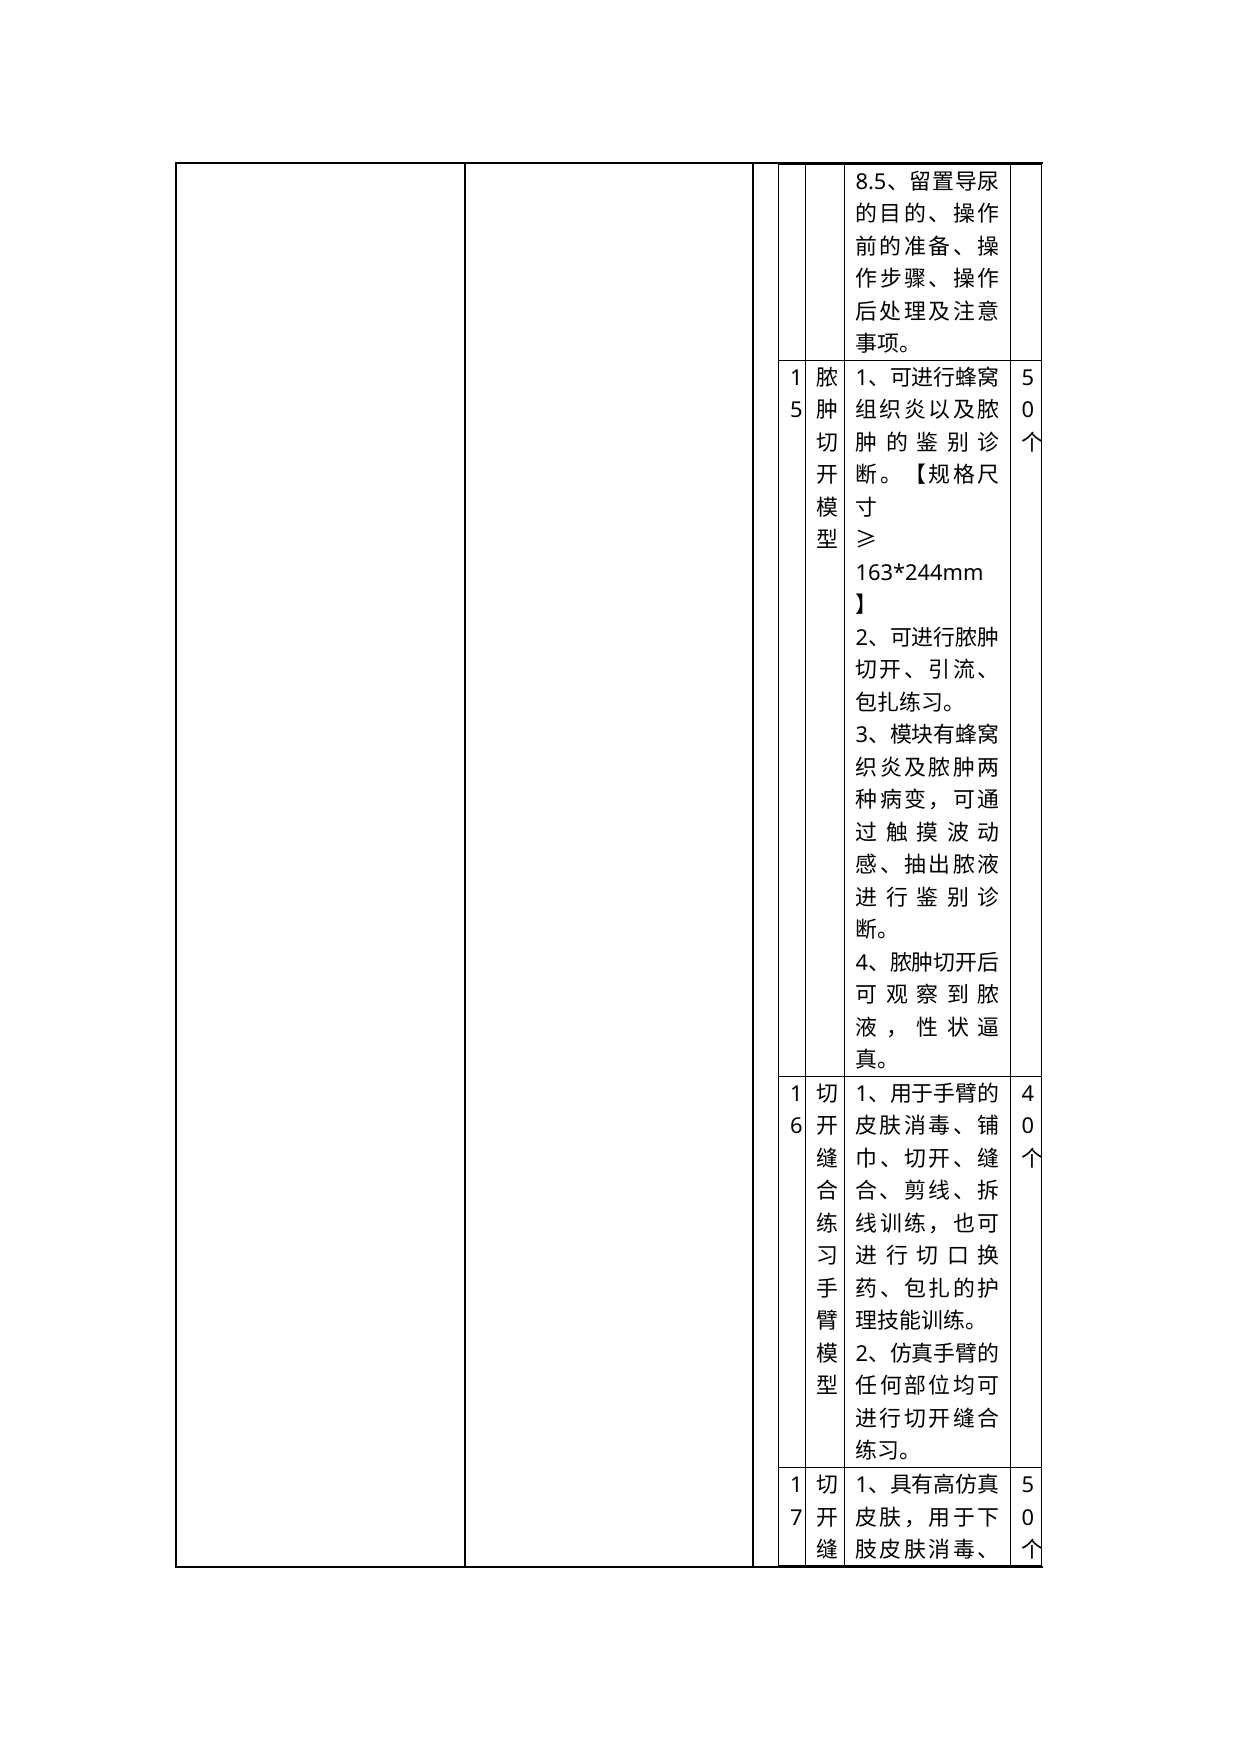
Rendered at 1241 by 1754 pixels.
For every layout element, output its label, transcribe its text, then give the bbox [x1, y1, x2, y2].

table_cell [779, 361, 805, 1076]
table_cell [806, 361, 844, 1076]
table_cell [845, 361, 1010, 1076]
table_cell [845, 165, 1010, 360]
table_cell [1011, 1468, 1041, 1565]
table_cell [1011, 1077, 1041, 1467]
table_cell [806, 165, 844, 360]
table_cell [466, 164, 752, 1566]
table_cell [806, 1077, 844, 1467]
table_cell 2 [177, 164, 464, 1566]
table_cell [845, 1077, 1010, 1467]
table_cell [1011, 361, 1041, 1076]
table_cell [779, 1468, 805, 1565]
table_cell [779, 165, 805, 360]
table_cell [806, 1468, 844, 1565]
table_cell [845, 1468, 1010, 1565]
table_cell [779, 1077, 805, 1467]
table_cell [1011, 165, 1041, 360]
table_cell [754, 164, 778, 1566]
